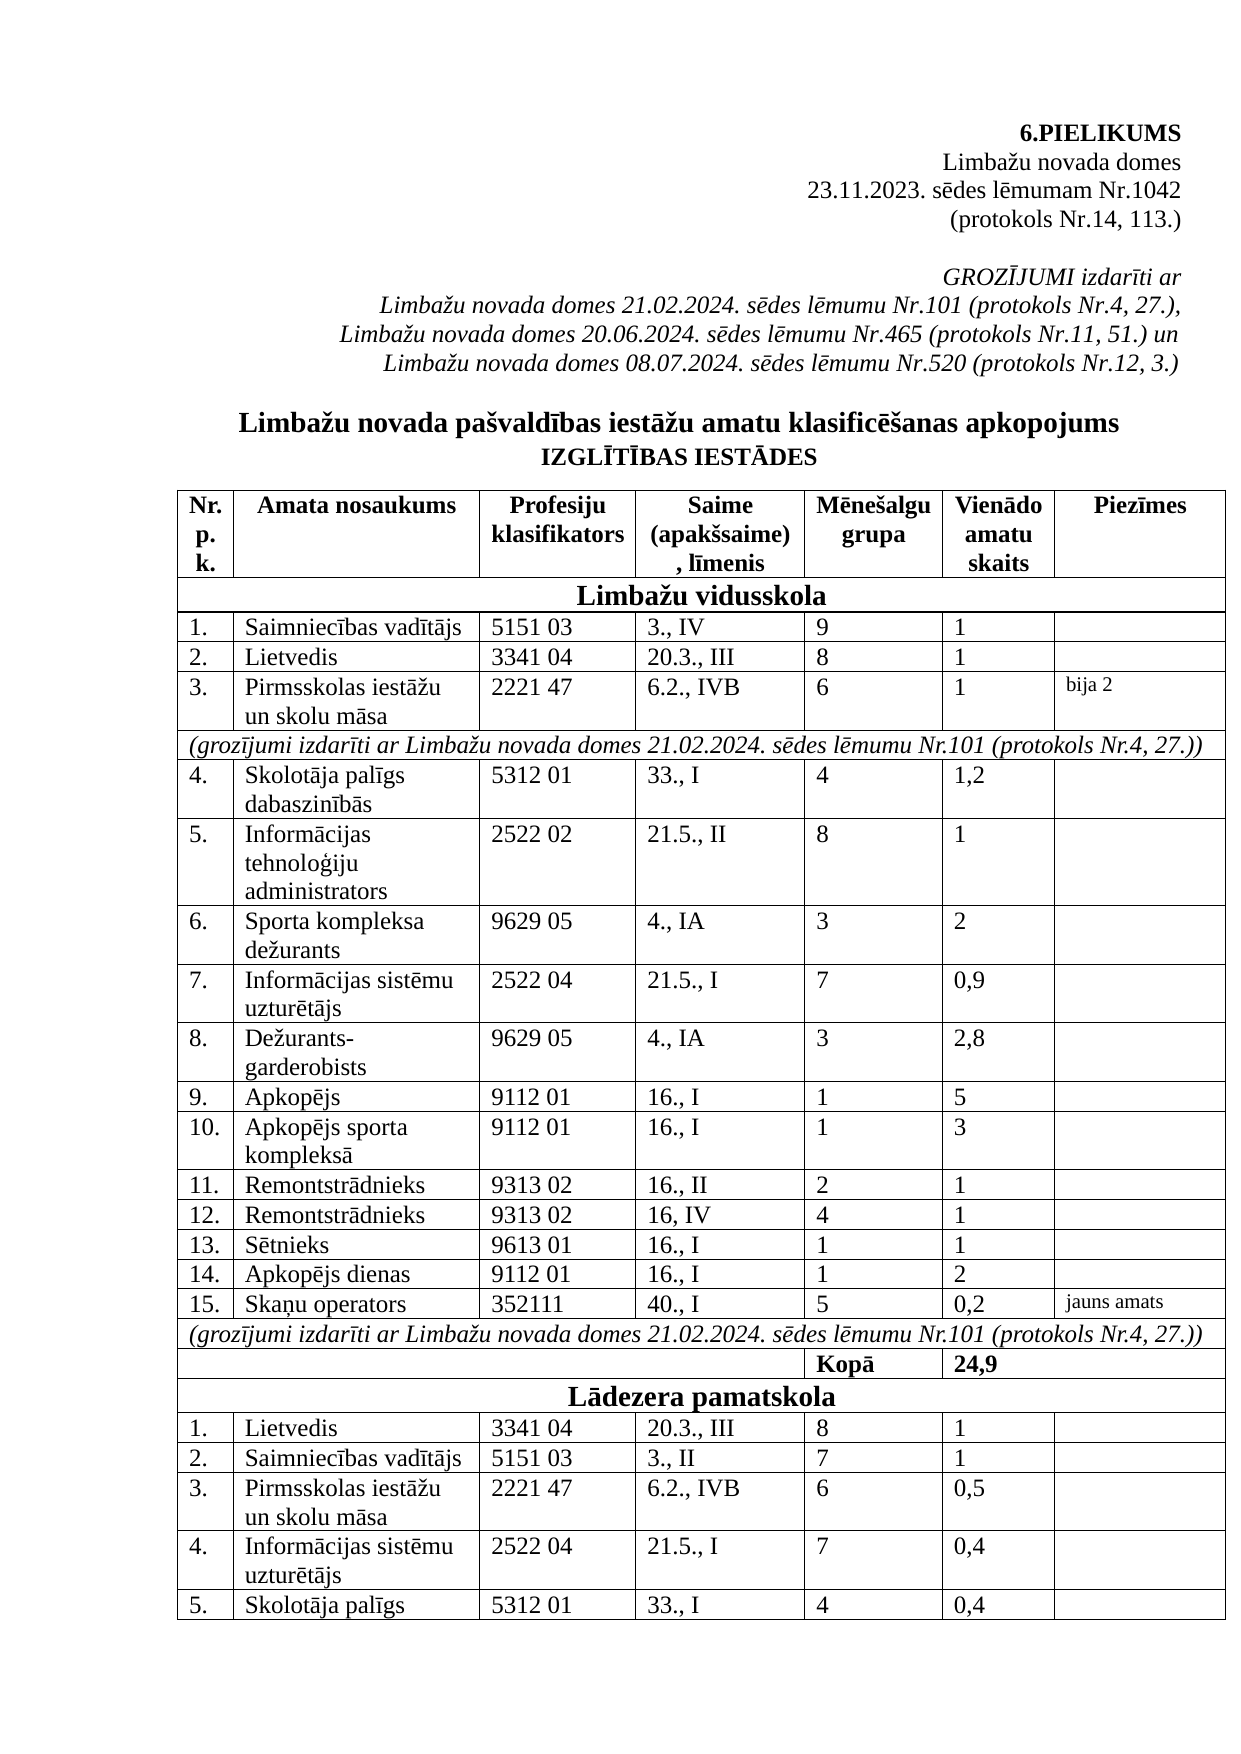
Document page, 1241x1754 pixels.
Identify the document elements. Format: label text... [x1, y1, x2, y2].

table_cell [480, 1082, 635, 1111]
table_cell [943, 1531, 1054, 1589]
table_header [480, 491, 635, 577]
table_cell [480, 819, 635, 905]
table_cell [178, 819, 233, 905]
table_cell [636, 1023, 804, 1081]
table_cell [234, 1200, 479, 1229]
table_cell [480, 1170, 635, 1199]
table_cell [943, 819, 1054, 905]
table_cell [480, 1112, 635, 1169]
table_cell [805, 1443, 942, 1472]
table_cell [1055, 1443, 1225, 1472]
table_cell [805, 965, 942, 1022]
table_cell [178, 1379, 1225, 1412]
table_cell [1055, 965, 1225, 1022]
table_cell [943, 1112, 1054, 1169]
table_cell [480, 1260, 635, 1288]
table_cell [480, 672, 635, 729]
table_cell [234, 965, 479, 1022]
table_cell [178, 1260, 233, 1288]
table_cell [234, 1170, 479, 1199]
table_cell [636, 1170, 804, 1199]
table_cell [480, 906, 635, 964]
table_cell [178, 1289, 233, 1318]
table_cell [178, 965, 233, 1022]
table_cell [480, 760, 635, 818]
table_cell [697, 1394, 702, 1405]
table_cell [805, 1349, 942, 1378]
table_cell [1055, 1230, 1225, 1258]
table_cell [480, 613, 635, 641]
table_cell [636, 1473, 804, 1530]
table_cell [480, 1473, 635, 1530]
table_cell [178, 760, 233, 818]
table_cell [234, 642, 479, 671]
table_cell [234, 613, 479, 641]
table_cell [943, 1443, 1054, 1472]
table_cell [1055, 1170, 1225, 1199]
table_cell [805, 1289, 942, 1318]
text GROZĪJUMI izdarīti ar [215, 262, 1181, 291]
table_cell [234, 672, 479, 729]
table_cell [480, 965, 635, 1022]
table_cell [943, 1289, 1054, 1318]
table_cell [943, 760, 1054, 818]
text IZGLĪTĪBAS IESTĀDES [177, 442, 1181, 471]
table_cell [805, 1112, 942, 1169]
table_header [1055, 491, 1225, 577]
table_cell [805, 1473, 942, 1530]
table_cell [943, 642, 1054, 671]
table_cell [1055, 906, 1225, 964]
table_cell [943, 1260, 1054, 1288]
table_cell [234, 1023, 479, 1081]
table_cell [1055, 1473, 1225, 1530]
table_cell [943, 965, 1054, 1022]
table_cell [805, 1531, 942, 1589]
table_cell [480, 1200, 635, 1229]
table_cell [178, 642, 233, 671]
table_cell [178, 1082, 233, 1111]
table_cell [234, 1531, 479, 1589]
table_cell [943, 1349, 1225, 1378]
text Limbažu novada domes [177, 147, 1181, 176]
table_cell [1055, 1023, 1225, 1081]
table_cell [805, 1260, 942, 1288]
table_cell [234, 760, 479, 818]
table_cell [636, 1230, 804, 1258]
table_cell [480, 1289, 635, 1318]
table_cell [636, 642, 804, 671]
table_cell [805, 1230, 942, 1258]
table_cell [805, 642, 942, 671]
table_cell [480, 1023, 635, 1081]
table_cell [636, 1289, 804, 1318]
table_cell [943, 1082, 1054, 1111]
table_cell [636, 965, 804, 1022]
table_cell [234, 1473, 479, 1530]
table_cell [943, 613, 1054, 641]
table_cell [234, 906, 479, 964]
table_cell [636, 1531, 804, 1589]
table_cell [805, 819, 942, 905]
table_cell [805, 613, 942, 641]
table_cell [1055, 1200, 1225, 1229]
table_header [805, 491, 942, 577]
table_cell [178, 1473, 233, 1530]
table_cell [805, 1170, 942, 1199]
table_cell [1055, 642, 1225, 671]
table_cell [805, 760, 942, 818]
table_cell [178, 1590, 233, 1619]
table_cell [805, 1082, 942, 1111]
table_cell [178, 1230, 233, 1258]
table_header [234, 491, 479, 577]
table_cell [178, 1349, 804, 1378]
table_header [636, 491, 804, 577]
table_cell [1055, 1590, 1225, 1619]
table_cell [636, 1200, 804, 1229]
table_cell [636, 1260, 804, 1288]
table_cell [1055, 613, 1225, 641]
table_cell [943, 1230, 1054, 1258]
text Limbažu novada domes 21.02.2024. sēdes lēmumu Nr.101 (protokols Nr.4, 27.), [215, 291, 1181, 319]
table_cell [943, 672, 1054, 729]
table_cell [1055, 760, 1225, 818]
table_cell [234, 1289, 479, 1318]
text (protokols Nr.14, 113.) [177, 204, 1181, 233]
text Limbažu novada domes 20.06.2024. sēdes lēmumu Nr.465 (protokols Nr.11, 51.) un [215, 319, 1181, 348]
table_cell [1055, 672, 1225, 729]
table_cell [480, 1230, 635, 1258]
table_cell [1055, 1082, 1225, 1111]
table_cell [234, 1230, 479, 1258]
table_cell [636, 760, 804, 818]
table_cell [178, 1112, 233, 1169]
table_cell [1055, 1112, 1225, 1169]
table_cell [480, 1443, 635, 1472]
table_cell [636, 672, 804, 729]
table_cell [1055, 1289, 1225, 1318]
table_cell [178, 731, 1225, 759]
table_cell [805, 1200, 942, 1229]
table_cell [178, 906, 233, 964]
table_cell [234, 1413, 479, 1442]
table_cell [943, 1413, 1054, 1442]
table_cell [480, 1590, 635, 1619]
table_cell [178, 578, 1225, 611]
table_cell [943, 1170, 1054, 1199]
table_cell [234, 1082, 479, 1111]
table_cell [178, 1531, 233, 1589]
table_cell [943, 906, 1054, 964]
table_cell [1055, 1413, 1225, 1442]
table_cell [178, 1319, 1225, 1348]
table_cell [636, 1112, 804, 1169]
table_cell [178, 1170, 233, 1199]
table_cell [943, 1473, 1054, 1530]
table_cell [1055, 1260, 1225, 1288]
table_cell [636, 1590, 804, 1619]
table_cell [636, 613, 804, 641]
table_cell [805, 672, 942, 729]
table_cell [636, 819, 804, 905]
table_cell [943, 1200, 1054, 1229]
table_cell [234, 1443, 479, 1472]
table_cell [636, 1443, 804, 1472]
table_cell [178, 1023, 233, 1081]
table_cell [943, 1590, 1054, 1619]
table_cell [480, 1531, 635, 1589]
text 23.11.2023. sēdes lēmumam Nr.1042 [177, 176, 1181, 204]
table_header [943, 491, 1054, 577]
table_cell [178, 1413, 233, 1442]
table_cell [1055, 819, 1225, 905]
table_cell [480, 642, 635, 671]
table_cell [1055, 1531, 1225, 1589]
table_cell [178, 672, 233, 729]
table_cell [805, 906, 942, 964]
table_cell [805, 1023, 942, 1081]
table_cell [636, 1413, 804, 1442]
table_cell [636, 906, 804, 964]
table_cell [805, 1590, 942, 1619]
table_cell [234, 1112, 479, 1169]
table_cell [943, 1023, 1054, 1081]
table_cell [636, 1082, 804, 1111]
text Limbažu novada domes 08.07.2024. sēdes lēmumu Nr.520 (protokols Nr.12, 3.) [215, 348, 1181, 377]
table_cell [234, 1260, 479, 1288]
text 6.PIELIKUMS [809, 118, 1181, 147]
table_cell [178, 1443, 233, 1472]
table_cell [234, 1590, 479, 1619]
text Limbažu novada pašvaldības iestāžu amatu klasificēšanas apkopojums [177, 406, 1181, 439]
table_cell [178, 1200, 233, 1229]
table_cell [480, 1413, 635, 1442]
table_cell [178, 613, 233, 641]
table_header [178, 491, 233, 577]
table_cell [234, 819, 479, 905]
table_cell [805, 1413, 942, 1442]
